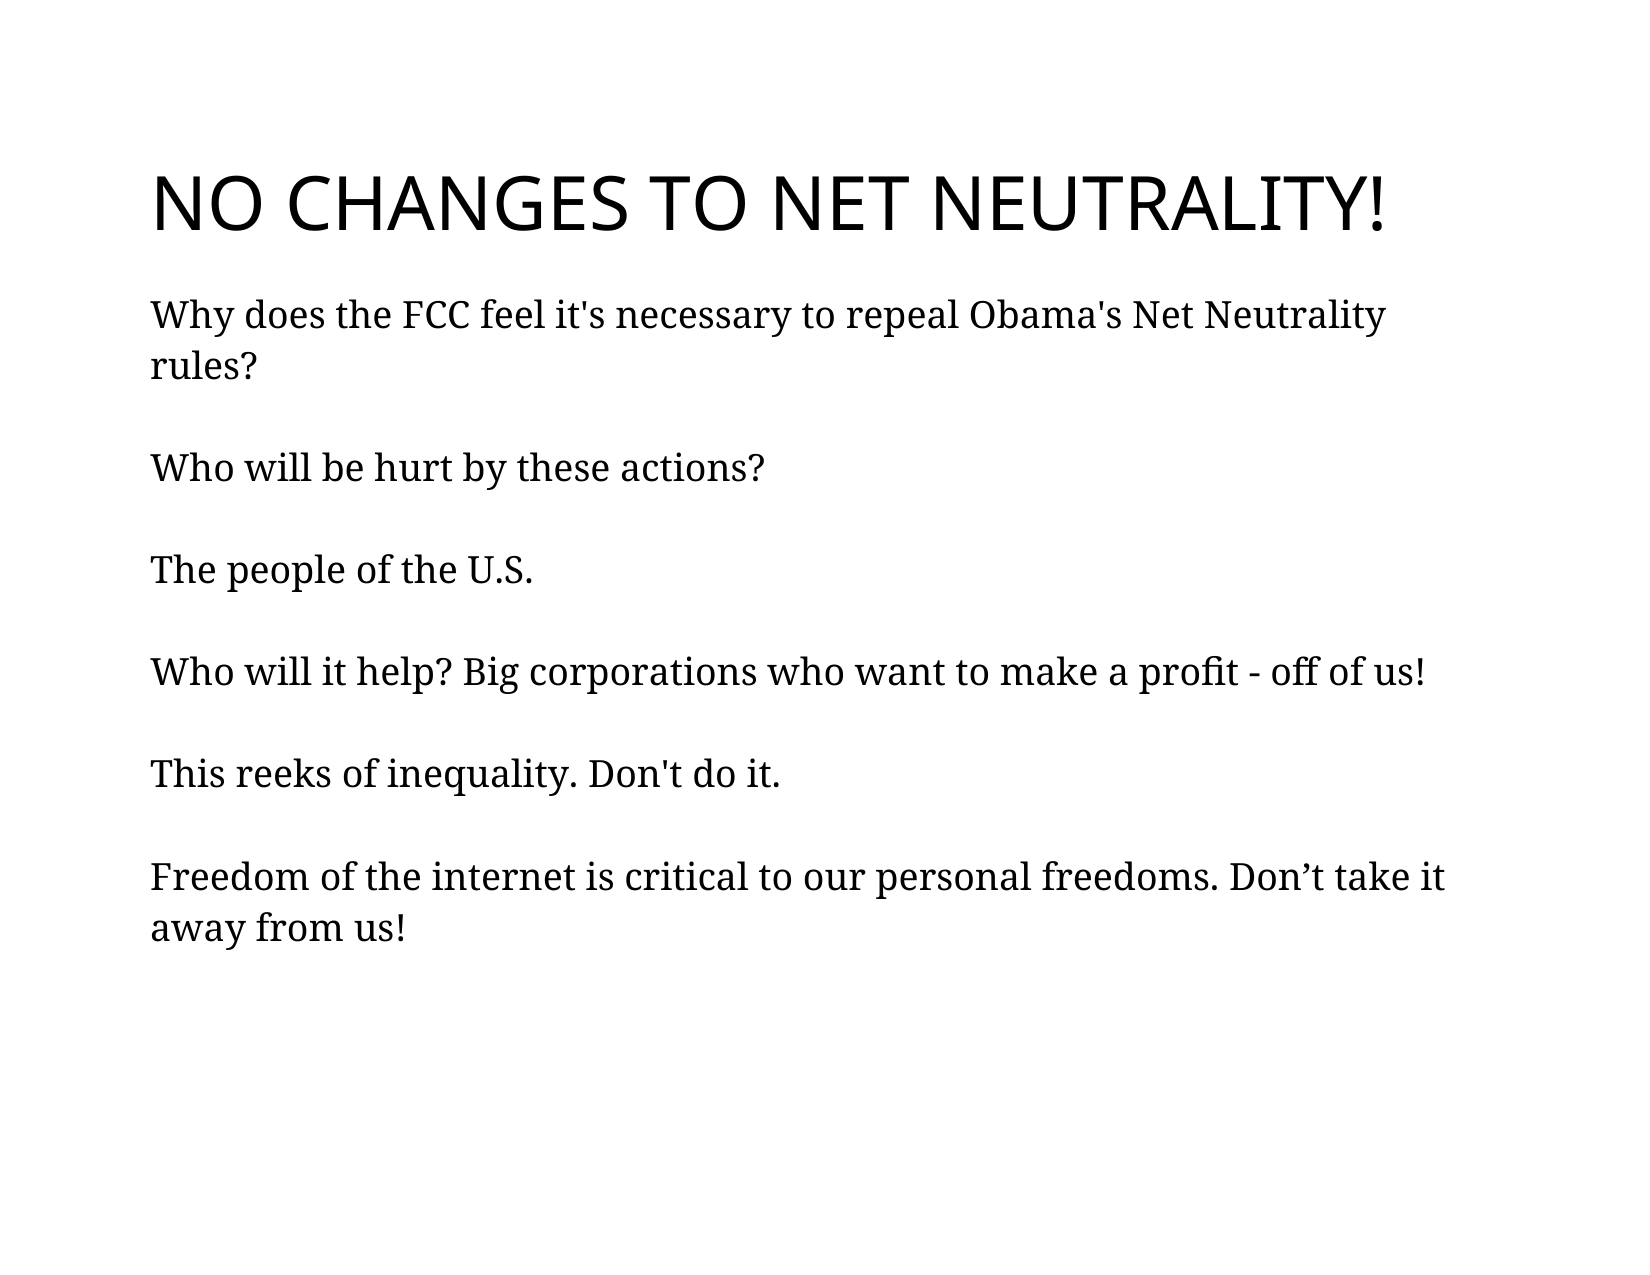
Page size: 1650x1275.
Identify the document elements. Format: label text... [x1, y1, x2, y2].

text Who will it help? Big corporations who want to make a profit - off of us! [150, 646, 1500, 697]
text Who will be hurt by these actions? [150, 441, 1500, 492]
text Freedom of the internet is critical to our personal freedoms. Don’t take it away from us! [150, 850, 1500, 952]
text NO CHANGES TO NET NEUTRALITY! [150, 150, 1500, 252]
text The people of the U.S. [150, 543, 1500, 594]
text Why does the FCC feel it's necessary to repeal Obama's Net Neutrality rules? [150, 288, 1500, 390]
text This reeks of inequality. Don't do it. [150, 748, 1500, 799]
